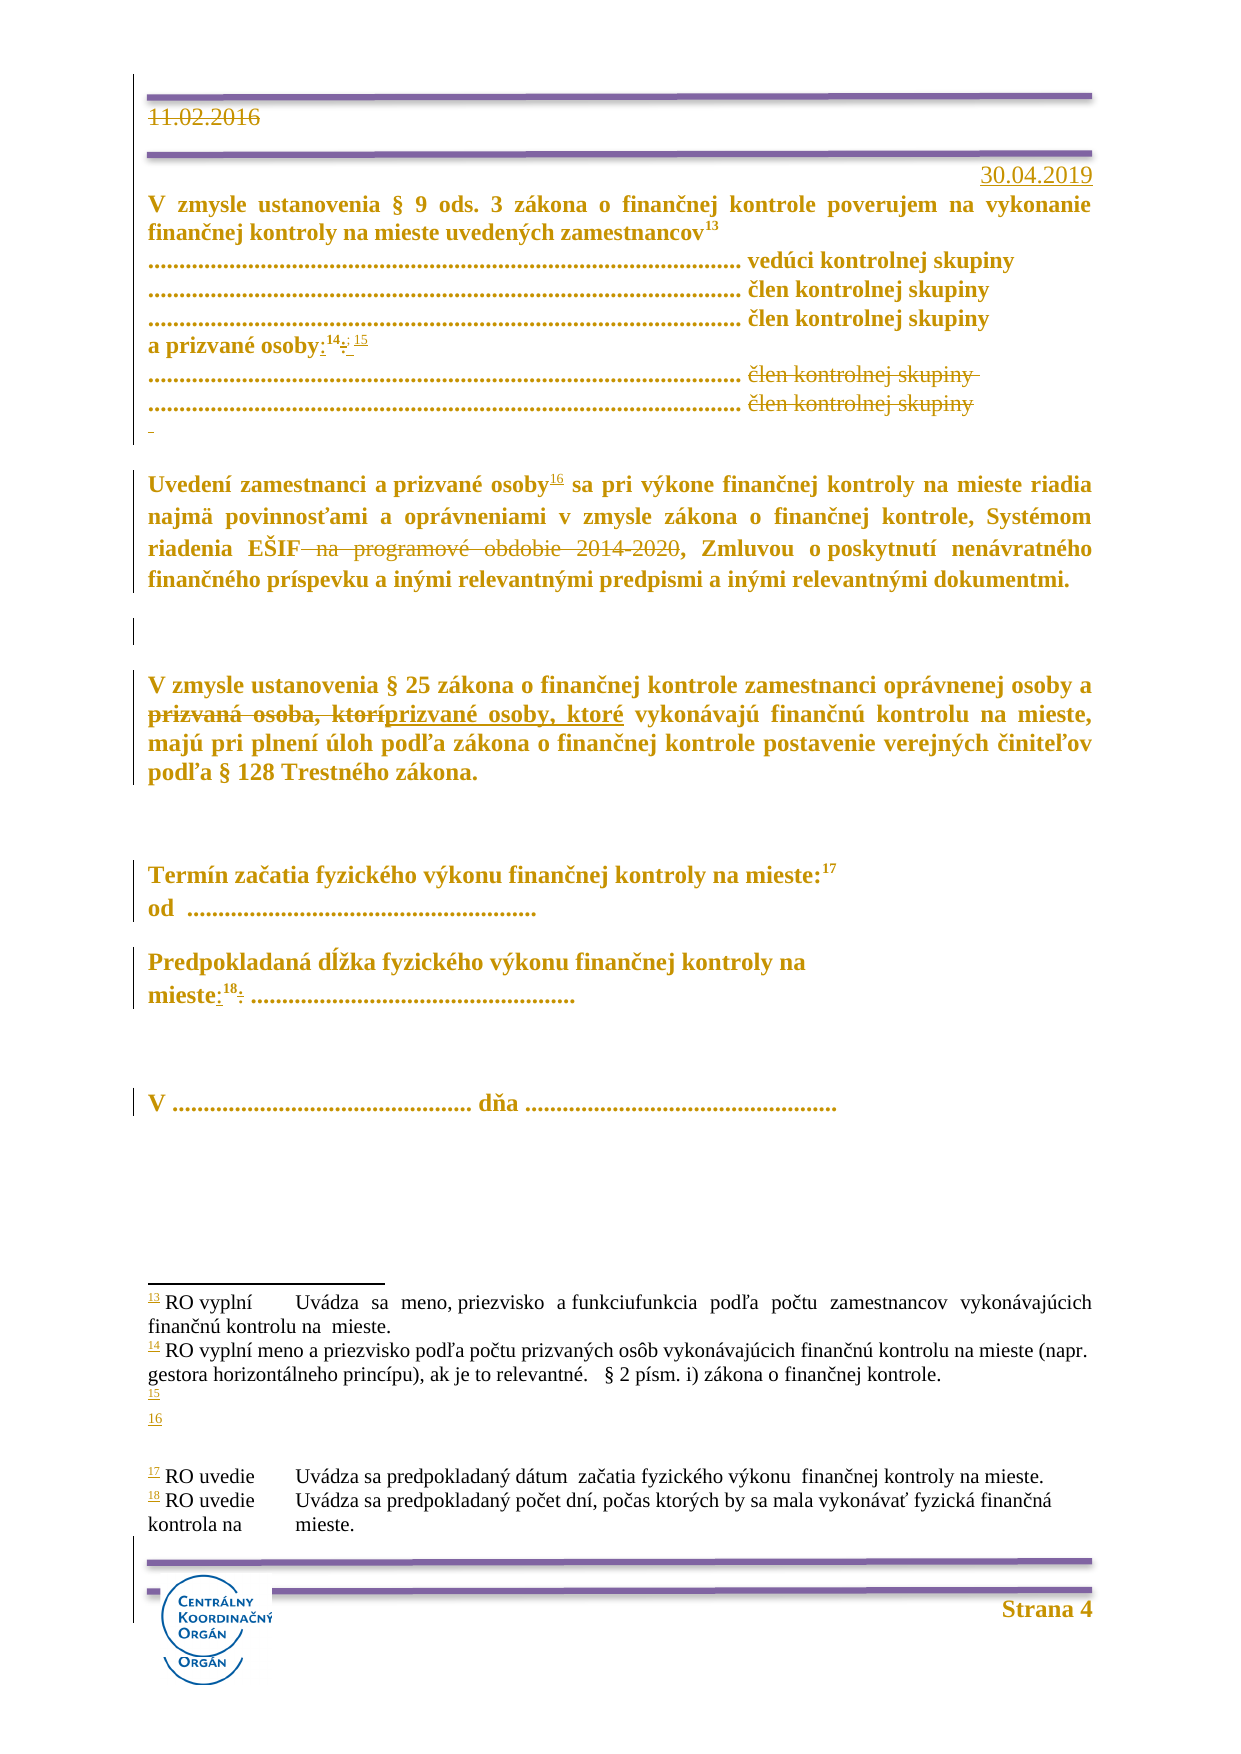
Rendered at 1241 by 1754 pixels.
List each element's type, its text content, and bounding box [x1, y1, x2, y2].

text ............................................................................................... [148, 388, 1093, 416]
text ............................................................................................... [148, 359, 1093, 388]
text Termín začatia fyzického výkonu finančnej kontroly na mieste: od ........................................................ [148, 860, 1093, 922]
picture [159, 1573, 272, 1684]
text Predpokladaná dĺžka fyzického výkonu finančnej kontroly na mieste .................................................... [148, 947, 1093, 1009]
text ............................................................................................... vedúci kontrolnej skupiny [148, 245, 1093, 274]
text Uvedení zamestnanci a prizvané osoby sa pri výkone finančnej kontroly na mieste riadia najmä povinnosťami a oprávneniami v zmysle zákona o finančnej kontrole, Systémom riadenia EŠIF, Zmluvou o poskytnutí nenávratného finančného príspevku a inými relevantnými predpismi a inými relevantnými dokumentmi. [148, 470, 1093, 593]
text a prizvané osoby [148, 331, 1093, 359]
text ............................................................................................... člen kontrolnej skupiny [148, 303, 1093, 331]
text V ................................................ dňa .................................................. [148, 1088, 1093, 1116]
text V zmysle ustanovenia § 25 zákona o finančnej kontrole zamestnanci oprávnenej osoby a vykonávajú finančnú kontrolu na mieste, majú pri plnení úloh podľa zákona o finančnej kontrole postavenie verejných činiteľov podľa § 128 Trestného zákona. [148, 670, 1093, 785]
text ............................................................................................... člen kontrolnej skupiny [148, 274, 1093, 303]
text V zmysle ustanovenia § 9 ods. 3 zákona o finančnej kontrole poverujem na vykonanie finančnej kontroly na mieste uvedených zamestnancov [148, 189, 1093, 245]
